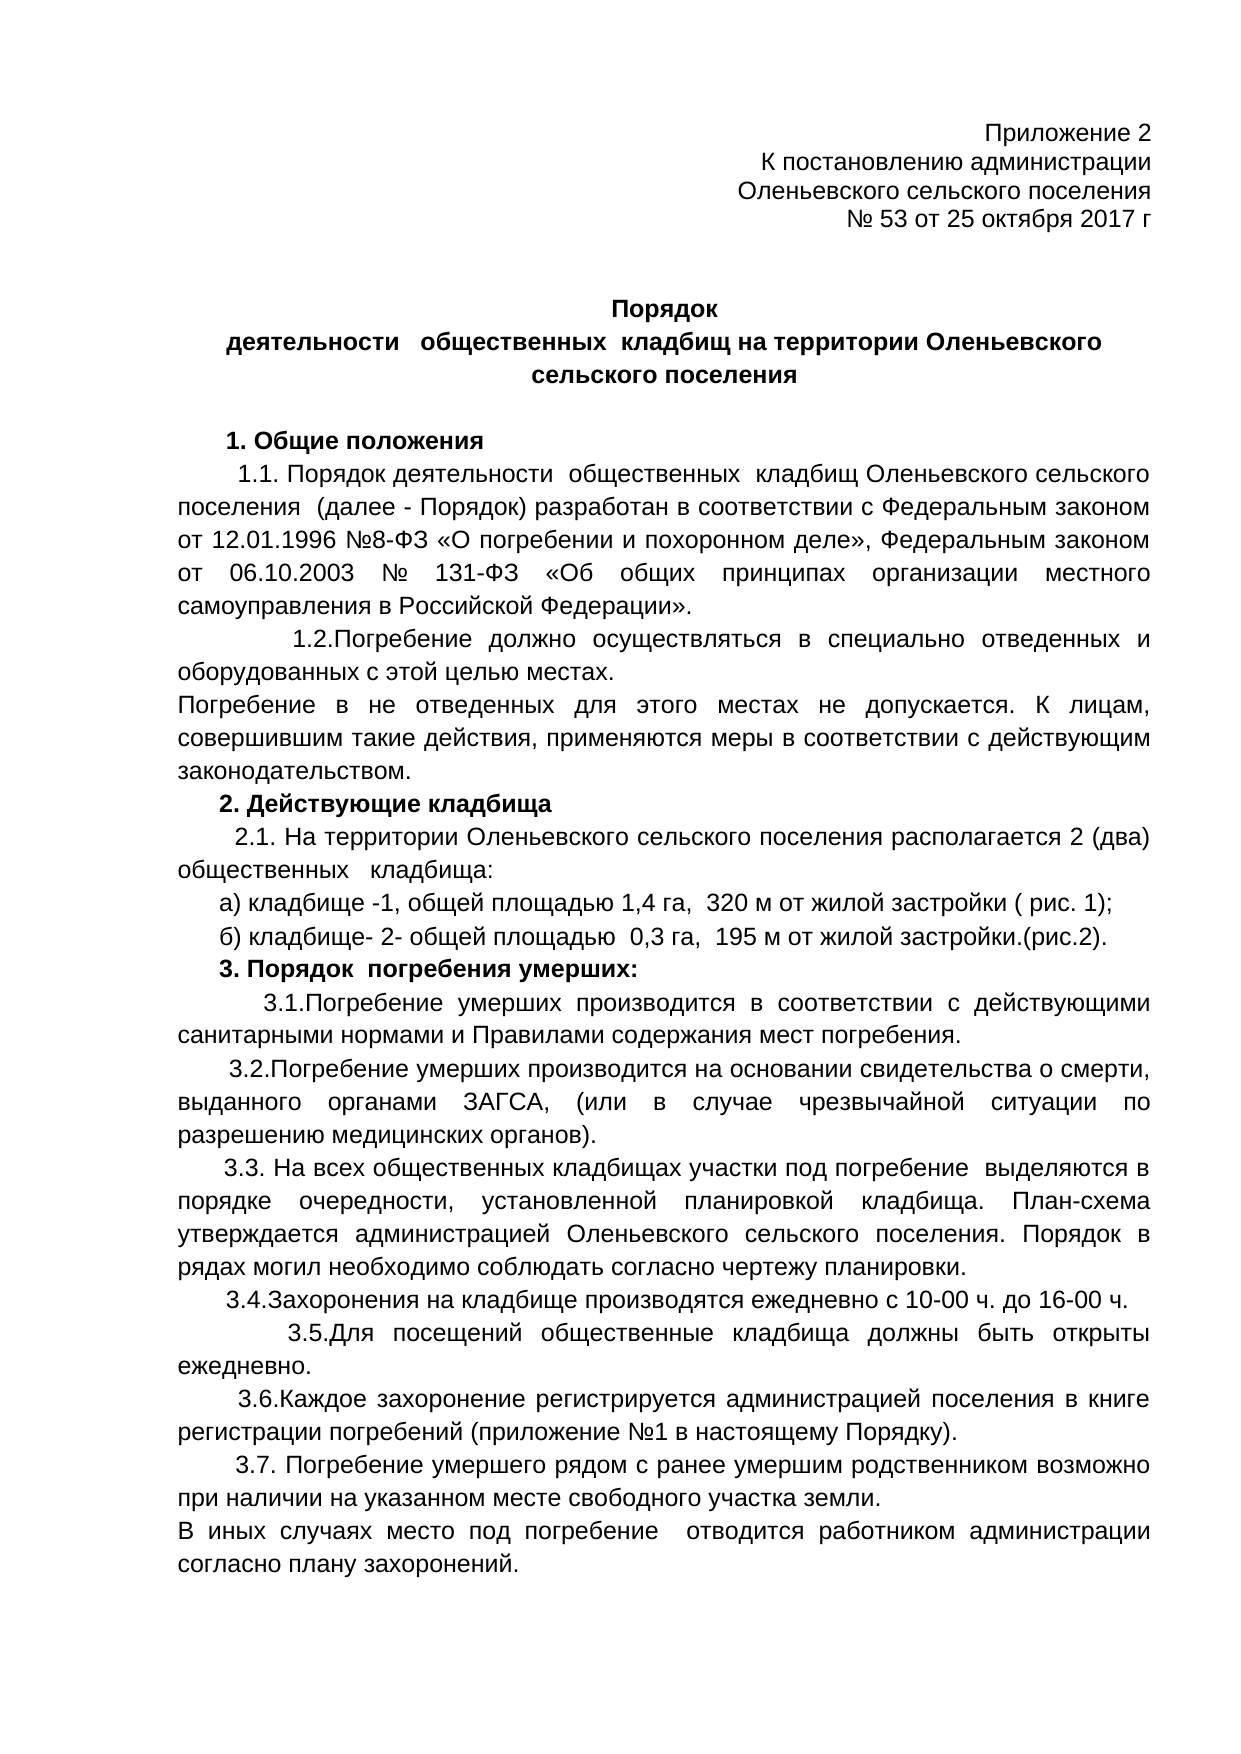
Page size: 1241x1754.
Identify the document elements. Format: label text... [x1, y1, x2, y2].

text № 53 от 25 октября 2017 г [177, 204, 1152, 233]
text 3.2.Погребение умерших производится на основании свидетельства о смерти, выданного органами ЗАГСА, (или в случае чрезвычайной ситуации по разрешению медицинских органов). [177, 1053, 1152, 1148]
text 2. Действующие кладбища [177, 789, 1152, 818]
text К постановлению администрации [177, 147, 1152, 176]
text деятельности общественных кладбищ на территории Оленьевского сельского поселения [177, 327, 1152, 389]
text 1. Общие положения [177, 426, 1152, 455]
text В иных случаях место под погребение отводится работником администрации согласно плану захоронений. [177, 1516, 1152, 1578]
text Приложение 2 [177, 118, 1152, 147]
text 1.1. Порядок деятельности общественных кладбищ Оленьевского сельского поселения (далее - Порядок) разработан в соответствии с Федеральным законом от 12.01.1996 №8-ФЗ «О погребении и похоронном деле», Федеральным законом от 06.10.2003 № 131-ФЗ «Об общих принципах организации местного самоуправления в Российской Федерации». [177, 459, 1152, 620]
text 3.7. Погребение умершего рядом с ранее умершим родственником возможно при наличии на указанном месте свободного участка земли. [177, 1450, 1152, 1512]
text 3.1.Погребение умерших производится в соответствии с действующими санитарными нормами и Правилами содержания мест погребения. [177, 987, 1152, 1049]
text 2.1. На территории Оленьевского сельского поселения располагается 2 (два) общественных кладбища: [177, 822, 1152, 884]
text б) кладбище- 2- общей площадью 0,3 га, 195 м от жилой застройки.(рис.2). [177, 921, 1152, 950]
text Погребение в не отведенных для этого местах не допускается. К лицам, совершившим такие действия, применяются меры в соответствии с действующим законодательством. [177, 690, 1152, 785]
text 3.3. На всех общественных кладбищах участки под погребение выделяются в порядке очередности, установленной планировкой кладбища. План-схема утверждается администрацией Оленьевского сельского поселения. Порядок в рядах могил необходимо соблюдать согласно чертежу планировки. [177, 1153, 1152, 1280]
text а) кладбище -1, общей площадью 1,4 га, 320 м от жилой застройки ( рис. 1); [177, 888, 1152, 917]
text 3.4.Захоронения на кладбище производятся ежедневно с 10-00 ч. до 16-00 ч. [177, 1285, 1152, 1313]
text 1.2.Погребение должно осуществляться в специально отведенных и оборудованных с этой целью местах. [177, 624, 1152, 686]
text 3.5.Для посещений общественные кладбища должны быть открыты ежедневно. [177, 1318, 1152, 1379]
text Оленьевского сельского поселения [177, 176, 1152, 204]
text Порядок [177, 294, 1152, 323]
text 3.6.Каждое захоронение регистрируется администрацией поселения в книге регистрации погребений (приложение №1 в настоящему Порядку). [177, 1384, 1152, 1446]
text 3. Порядок погребения умерших: [177, 954, 1152, 983]
